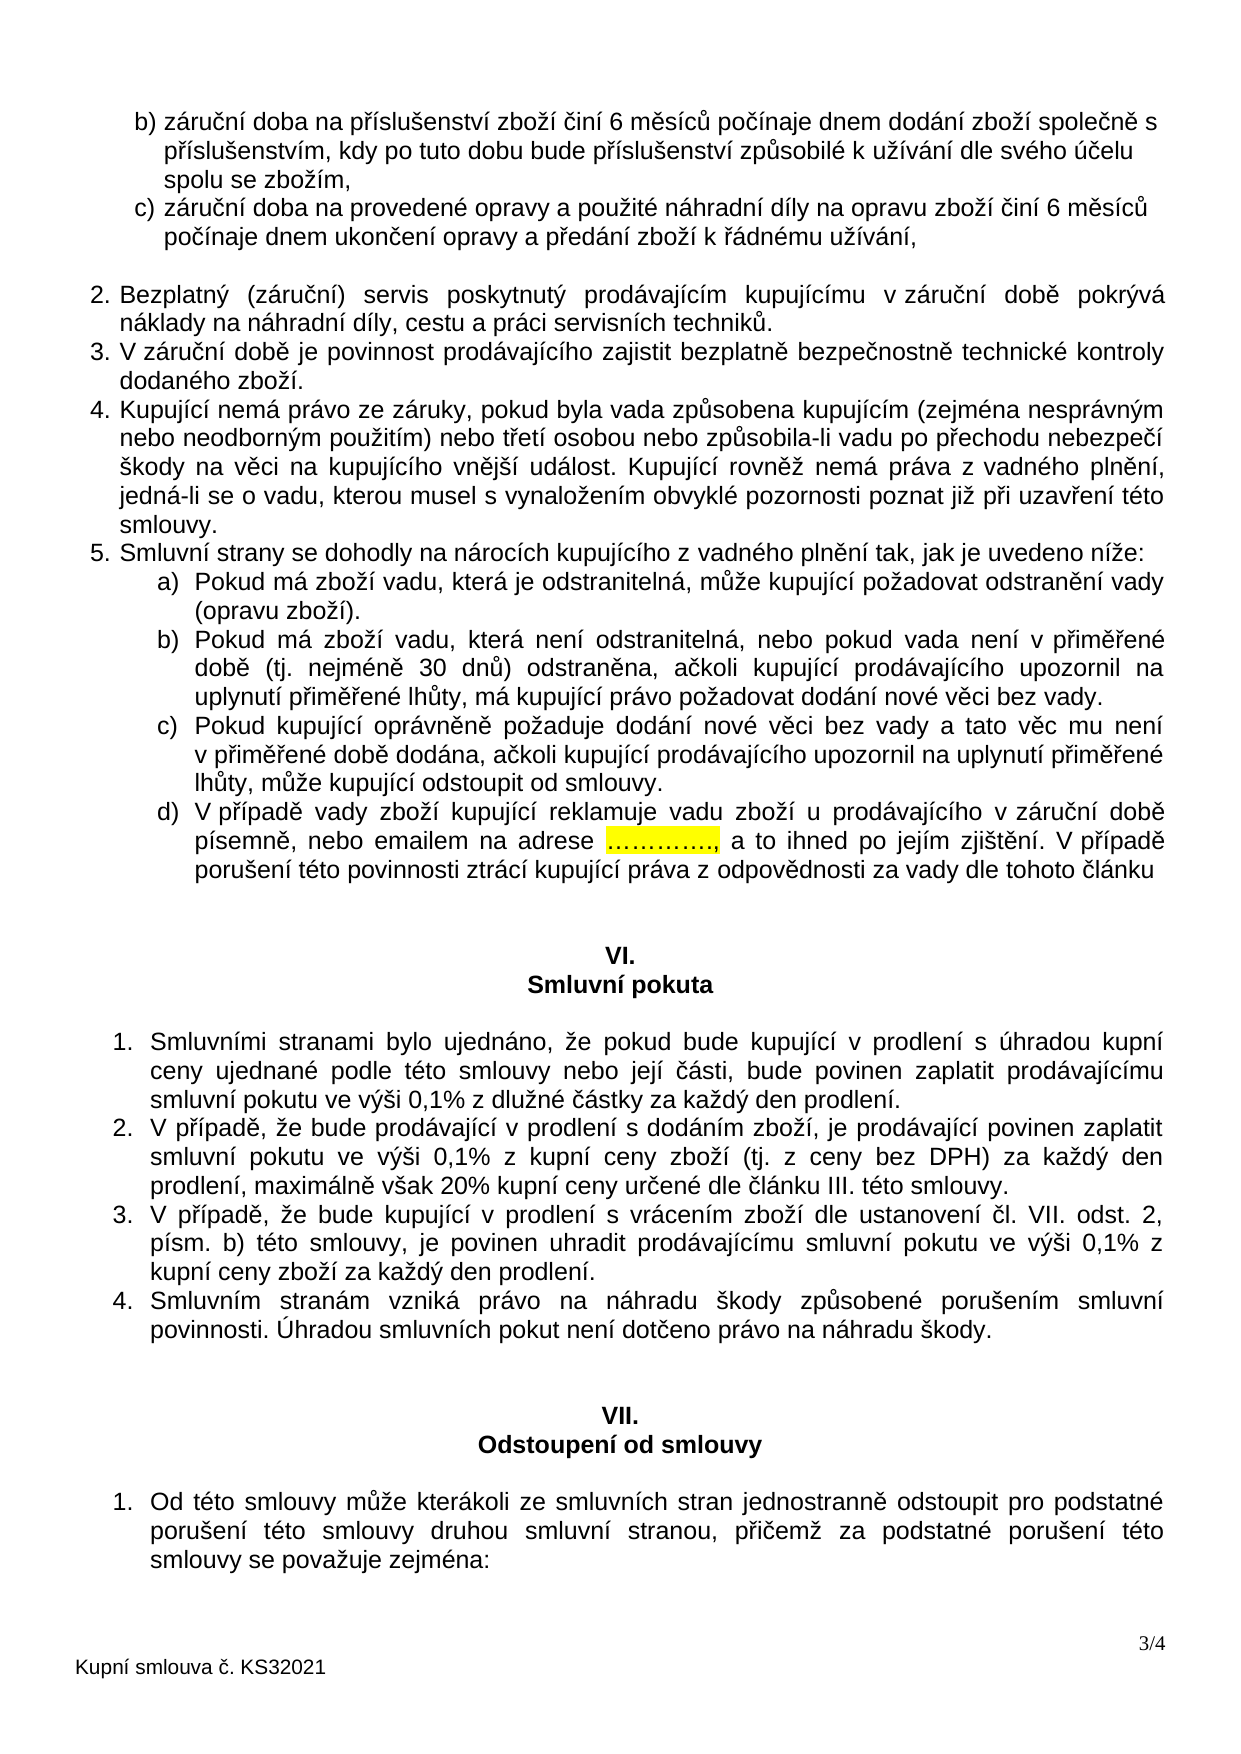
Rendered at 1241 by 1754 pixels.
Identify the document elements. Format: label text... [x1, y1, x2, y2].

text VII. [75, 1401, 1165, 1429]
list Pokud má zboží vadu, která není odstranitelná, nebo pokud vada není v přiměřené době (tj. nejméně 30 dnů) odstraněna, ačkoli kupující prodávajícího upozornil na uplynutí přiměřené lhůty, má kupující právo požadovat dodání nové věci bez vady. [157, 624, 1165, 711]
text Odstoupení od smlouvy [75, 1429, 1165, 1458]
list Kupující nemá právo ze záruky, pokud byla vada způsobena kupujícím (zejména nesprávným nebo neodborným použitím) nebo třetí osobou nebo způsobila-li vadu po přechodu nebezpečí škody na věci na kupujícího vnější událost. Kupující rovněž nemá práva z vadného plnění, jedná-li se o vadu, kterou musel s vynaložením obvyklé pozornosti poznat již při uzavření této smlouvy. [90, 394, 1165, 538]
list Smluvní strany se dohodly na nárocích kupujícího z vadného plnění tak, jak je uvedeno níže: [90, 538, 1165, 567]
list V případě, že bude prodávající v prodlení s dodáním zboží, je prodávající povinen zaplatit smluvní pokutu ve výši 0,1% z kupní ceny zboží (tj. z ceny bez DPH) za každý den prodlení, maximálně však 20% kupní ceny určené dle článku III. této smlouvy. [112, 1113, 1165, 1199]
list V záruční době je povinnost prodávajícího zajistit bezplatně bezpečnostně technické kontroly dodaného zboží. [90, 337, 1165, 394]
list Od této smlouvy může kterákoli ze smluvních stran jednostranně odstoupit pro podstatné porušení této smlouvy druhou smluvní stranou, přičemž za podstatné porušení této smlouvy se považuje zejména: [112, 1487, 1165, 1573]
text VI. [75, 941, 1165, 969]
list záruční doba na provedené opravy a použité náhradní díly na opravu zboží činí 6 měsíců počínaje dnem ukončení opravy a předání zboží k řádnému užívání, [134, 193, 1165, 251]
list Smluvním stranám vzniká právo na náhradu škody způsobené porušením smluvní povinnosti. Úhradou smluvních pokut není dotčeno právo na náhradu škody. [112, 1286, 1165, 1343]
list V případě vady zboží kupující reklamuje vadu zboží u prodávajícího v záruční době písemně, nebo emailem na adrese …………., a to ihned po jejím zjištění. V případě porušení této povinnosti ztrácí kupující práva z odpovědnosti za vady dle tohoto článku [157, 797, 1165, 883]
list záruční doba na příslušenství zboží činí 6 měsíců počínaje dnem dodání zboží společně s příslušenstvím, kdy po tuto dobu bude příslušenství způsobilé k užívání dle svého účelu spolu se zbožím, [134, 107, 1165, 193]
list Pokud má zboží vadu, která je odstranitelná, může kupující požadovat odstranění vady (opravu zboží). [157, 567, 1165, 624]
list Pokud kupující oprávněně požaduje dodání nové věci bez vady a tato věc mu není v přiměřené době dodána, ačkoli kupující prodávajícího upozornil na uplynutí přiměřené lhůty, může kupující odstoupit od smlouvy. [157, 711, 1165, 797]
list Smluvními stranami bylo ujednáno, že pokud bude kupující v prodlení s úhradou kupní ceny ujednané podle této smlouvy nebo její části, bude povinen zaplatit prodávajícímu smluvní pokutu ve výši 0,1% z dlužné částky za každý den prodlení. [112, 1027, 1165, 1113]
list Bezplatný (záruční) servis poskytnutý prodávajícím kupujícímu v záruční době pokrývá náklady na náhradní díly, cestu a práci servisních techniků. [90, 279, 1165, 337]
list V případě, že bude kupující v prodlení s vrácením zboží dle ustanovení čl. VII. odst. 2, písm. b) této smlouvy, je povinen uhradit prodávajícímu smluvní pokutu ve výši 0,1% z kupní ceny zboží za každý den prodlení. [112, 1199, 1165, 1286]
text Smluvní pokuta [75, 969, 1165, 998]
